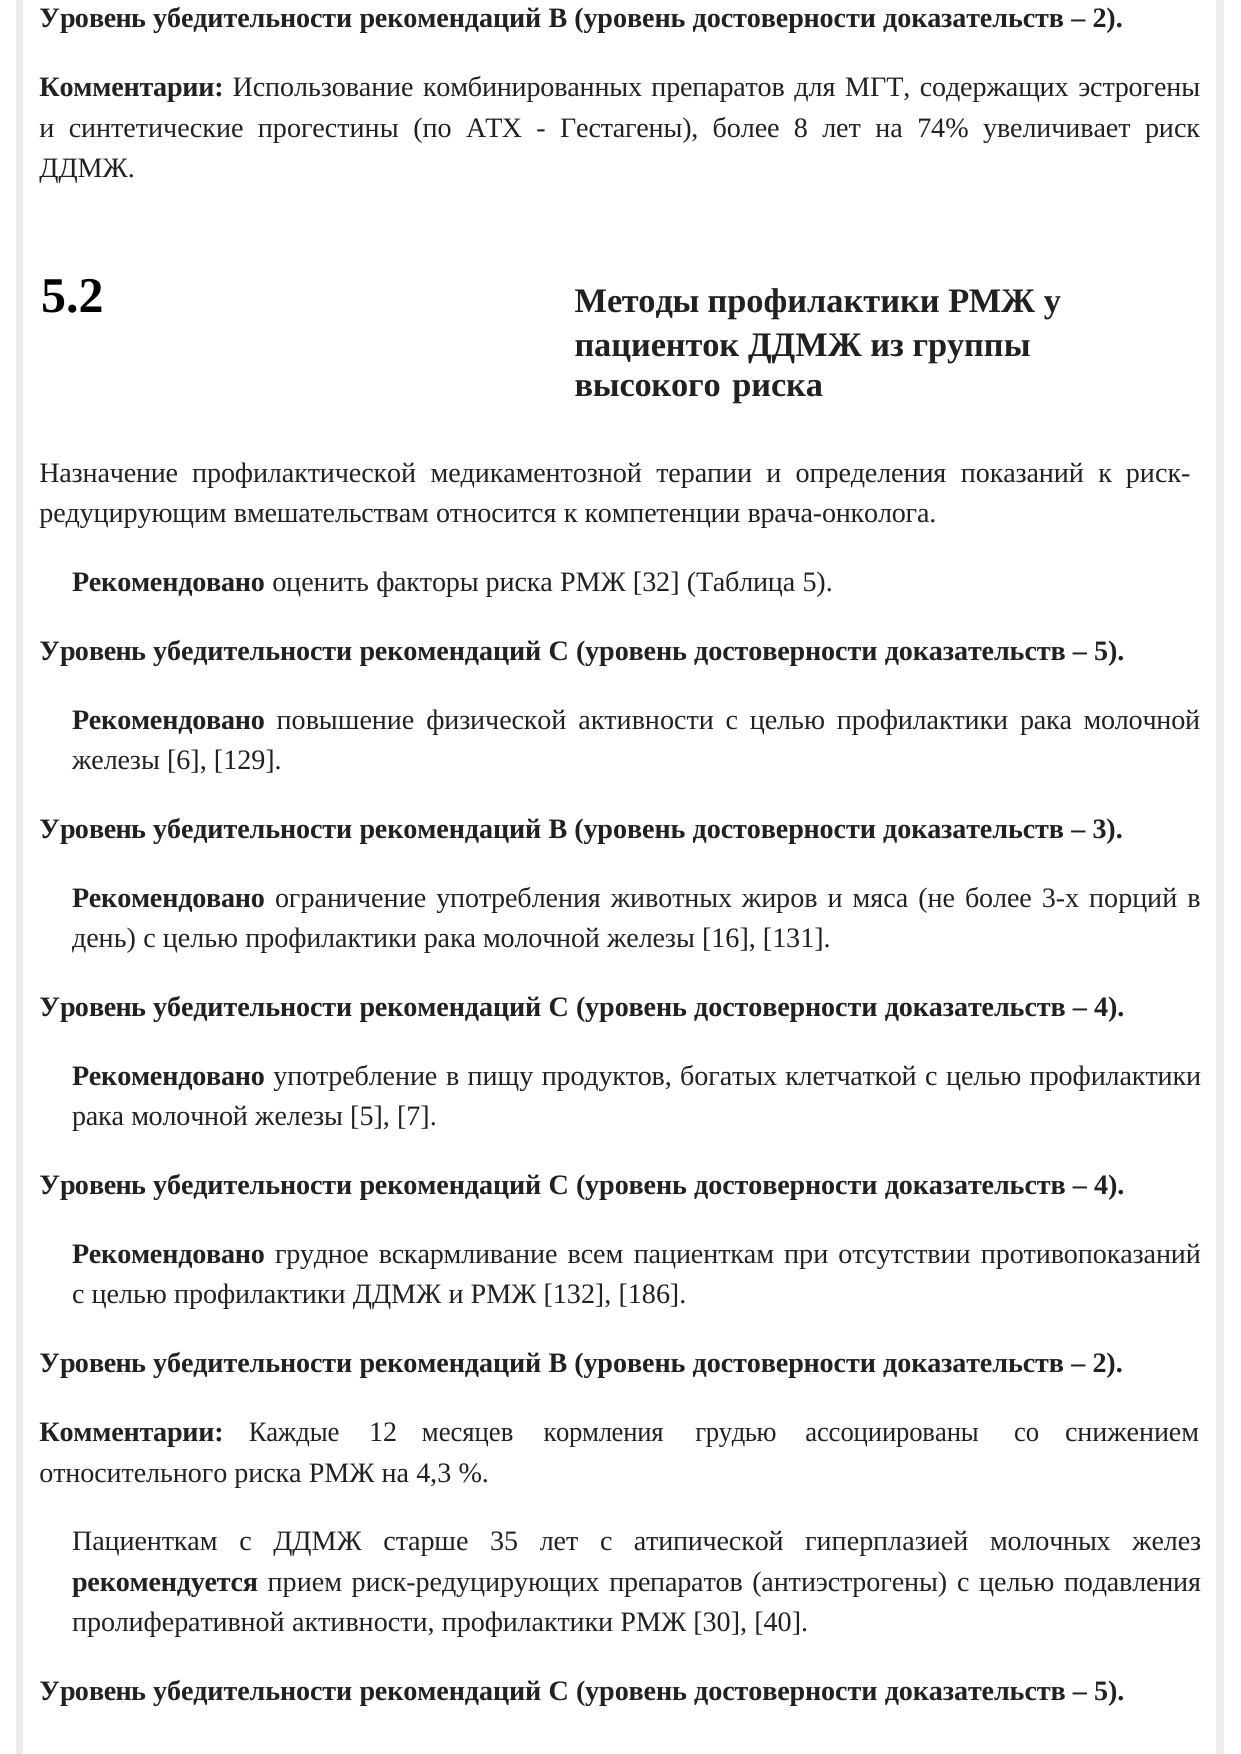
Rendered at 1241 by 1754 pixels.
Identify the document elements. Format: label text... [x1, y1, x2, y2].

subtitle Уровень убедительности рекомендаций C (уровень достоверности доказательств – 5). [39, 634, 1236, 666]
subtitle Уровень убедительности рекомендаций B (уровень достоверности доказательств – 2). [39, 1346, 1236, 1379]
subtitle Уровень убедительности рекомендаций B (уровень достоверности доказательств – 3). [39, 812, 1236, 844]
text Комментарии: Каждые 12 месяцев кормления грудью ассоциированы со снижением относительного риска РМЖ на 4,3 %. [39, 1415, 1201, 1488]
subtitle Уровень убедительности рекомендаций С (уровень достоверности доказательств – 4). [39, 990, 1236, 1022]
subtitle Уровень убедительности рекомендаций С (уровень достоверности доказательств – 5). [39, 1674, 1236, 1707]
subtitle Уровень убедительности рекомендаций С (уровень достоверности доказательств – 4). [39, 1168, 1236, 1201]
text Рекомендовано оценить факторы риска РМЖ [32] (Таблица 5). [72, 565, 1236, 597]
text Рекомендовано грудное вскармливание всем пациенткам при отсутствии противопоказаний с целью профилактики ДДМЖ и РМЖ [132], [186]. [72, 1237, 1201, 1310]
text Рекомендовано употребление в пищу продуктов, богатых клетчаткой с целью профилактики рака молочной железы [5], [7]. [72, 1059, 1201, 1132]
text Комментарии: Использование комбинированных препаратов для МГТ, содержащих эстрогены и синтетические прогестины (по АТХ - Гестагены), более 8 лет на 74% увеличивает риск ДДМЖ. [39, 70, 1201, 183]
text Рекомендовано повышение физической активности с целью профилактики рака молочной железы [6], [129]. [72, 703, 1200, 776]
text Пациенткам с ДДМЖ старше 35 лет с атипической гиперплазией молочных желез рекомендуется прием риск-редуцирующих препаратов (антиэстрогены) с целью подавления пролиферативной активности, профилактики РМЖ [30], [40]. [72, 1524, 1201, 1638]
text Рекомендовано ограничение употребления животных жиров и мяса (не более 3-х порций в день) с целью профилактики рака молочной железы [16], [131]. [72, 881, 1201, 954]
subtitle Уровень убедительности рекомендаций В (уровень достоверности доказательств – 2). [39, 1, 1236, 34]
text Назначение профилактической медикаментозной терапии и определения показаний к риск- редуцирующим вмешательствам относится к компетенции врача-онколога. [39, 456, 1201, 528]
subtitle Методы профилактики РМЖ у пациенток ДДМЖ из группы высокого риска [41, 266, 1122, 404]
